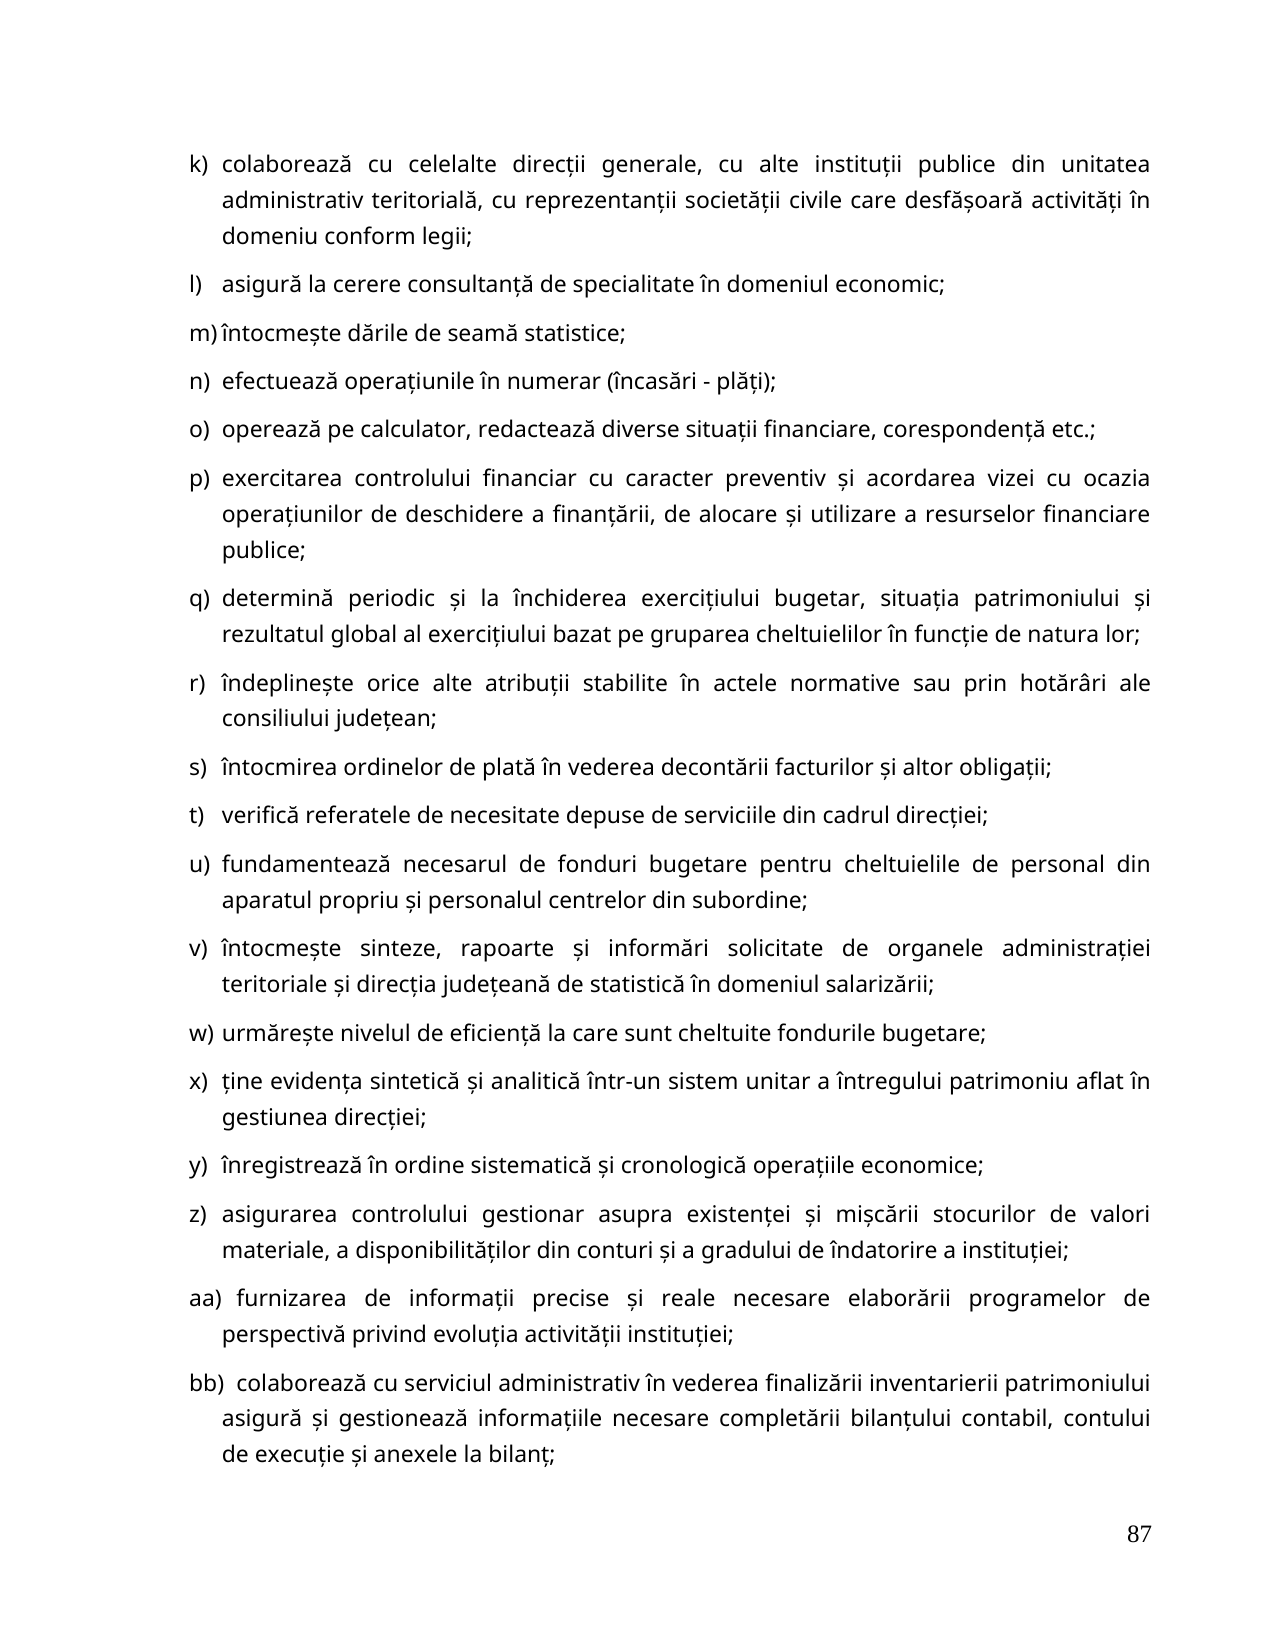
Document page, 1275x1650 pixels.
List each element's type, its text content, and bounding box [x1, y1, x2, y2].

list furnizarea de informaţii precise şi reale necesare elaborării programelor de perspectivă privind evoluţia activităţii instituţiei; [189, 1282, 1152, 1349]
list asigură la cerere consultanţă de specialitate în domeniul economic; [189, 268, 1152, 299]
list întocmirea ordinelor de plată în vederea decontării facturilor şi altor obligaţii; [189, 751, 1152, 782]
list operează pe calculator, redactează diverse situaţii financiare, corespondenţă etc.; [189, 413, 1152, 444]
list întocmeşte dările de seamă statistice; [189, 316, 1152, 348]
list exercitarea controlului financiar cu caracter preventiv şi acordarea vizei cu ocazia operaţiunilor de deschidere a finanţării, de alocare şi utilizare a resurselor financiare publice; [189, 462, 1152, 565]
list îndeplineşte orice alte atribuţii stabilite în actele normative sau prin hotărâri ale consiliului judeţean; [189, 666, 1152, 734]
list verifică referatele de necesitate depuse de serviciile din cadrul direcţiei; [189, 799, 1152, 831]
list ţine evidenţa sintetică şi analitică într-un sistem unitar a întregului patrimoniu aflat în gestiunea direcţiei; [189, 1065, 1152, 1132]
list înregistrează în ordine sistematică şi cronologică operaţiile economice; [189, 1149, 1152, 1181]
list efectuează operaţiunile în numerar (încasări - plăţi); [189, 365, 1152, 396]
list colaborează cu celelalte direcţii generale, cu alte instituţii publice din unitatea administrativ teritorială, cu reprezentanţii societăţii civile care desfăşoară activităţi în domeniu conform legii; [189, 148, 1152, 251]
list întocmeşte sinteze, rapoarte şi informări solicitate de organele administraţiei teritoriale şi direcţia judeţeană de statistică în domeniul salarizării; [189, 932, 1152, 999]
list urmăreşte nivelul de eficienţă la care sunt cheltuite fondurile bugetare; [189, 1016, 1152, 1048]
list fundamentează necesarul de fonduri bugetare pentru cheltuielile de personal din aparatul propriu şi personalul centrelor din subordine; [189, 848, 1152, 915]
list colaborează cu serviciul administrativ în vederea finalizării inventarierii patrimoniului asigură şi gestionează informaţiile necesare completării bilanţului contabil, contului de execuţie şi anexele la bilanţ; [189, 1366, 1152, 1469]
list determină periodic şi la închiderea exerciţiului bugetar, situaţia patrimoniului şi rezultatul global al exerciţiului bazat pe gruparea cheltuielilor în funcţie de natura lor; [189, 582, 1152, 649]
list asigurarea controlului gestionar asupra existenţei şi mişcării stocurilor de valori materiale, a disponibilităţilor din conturi şi a gradului de îndatorire a instituţiei; [189, 1198, 1152, 1265]
